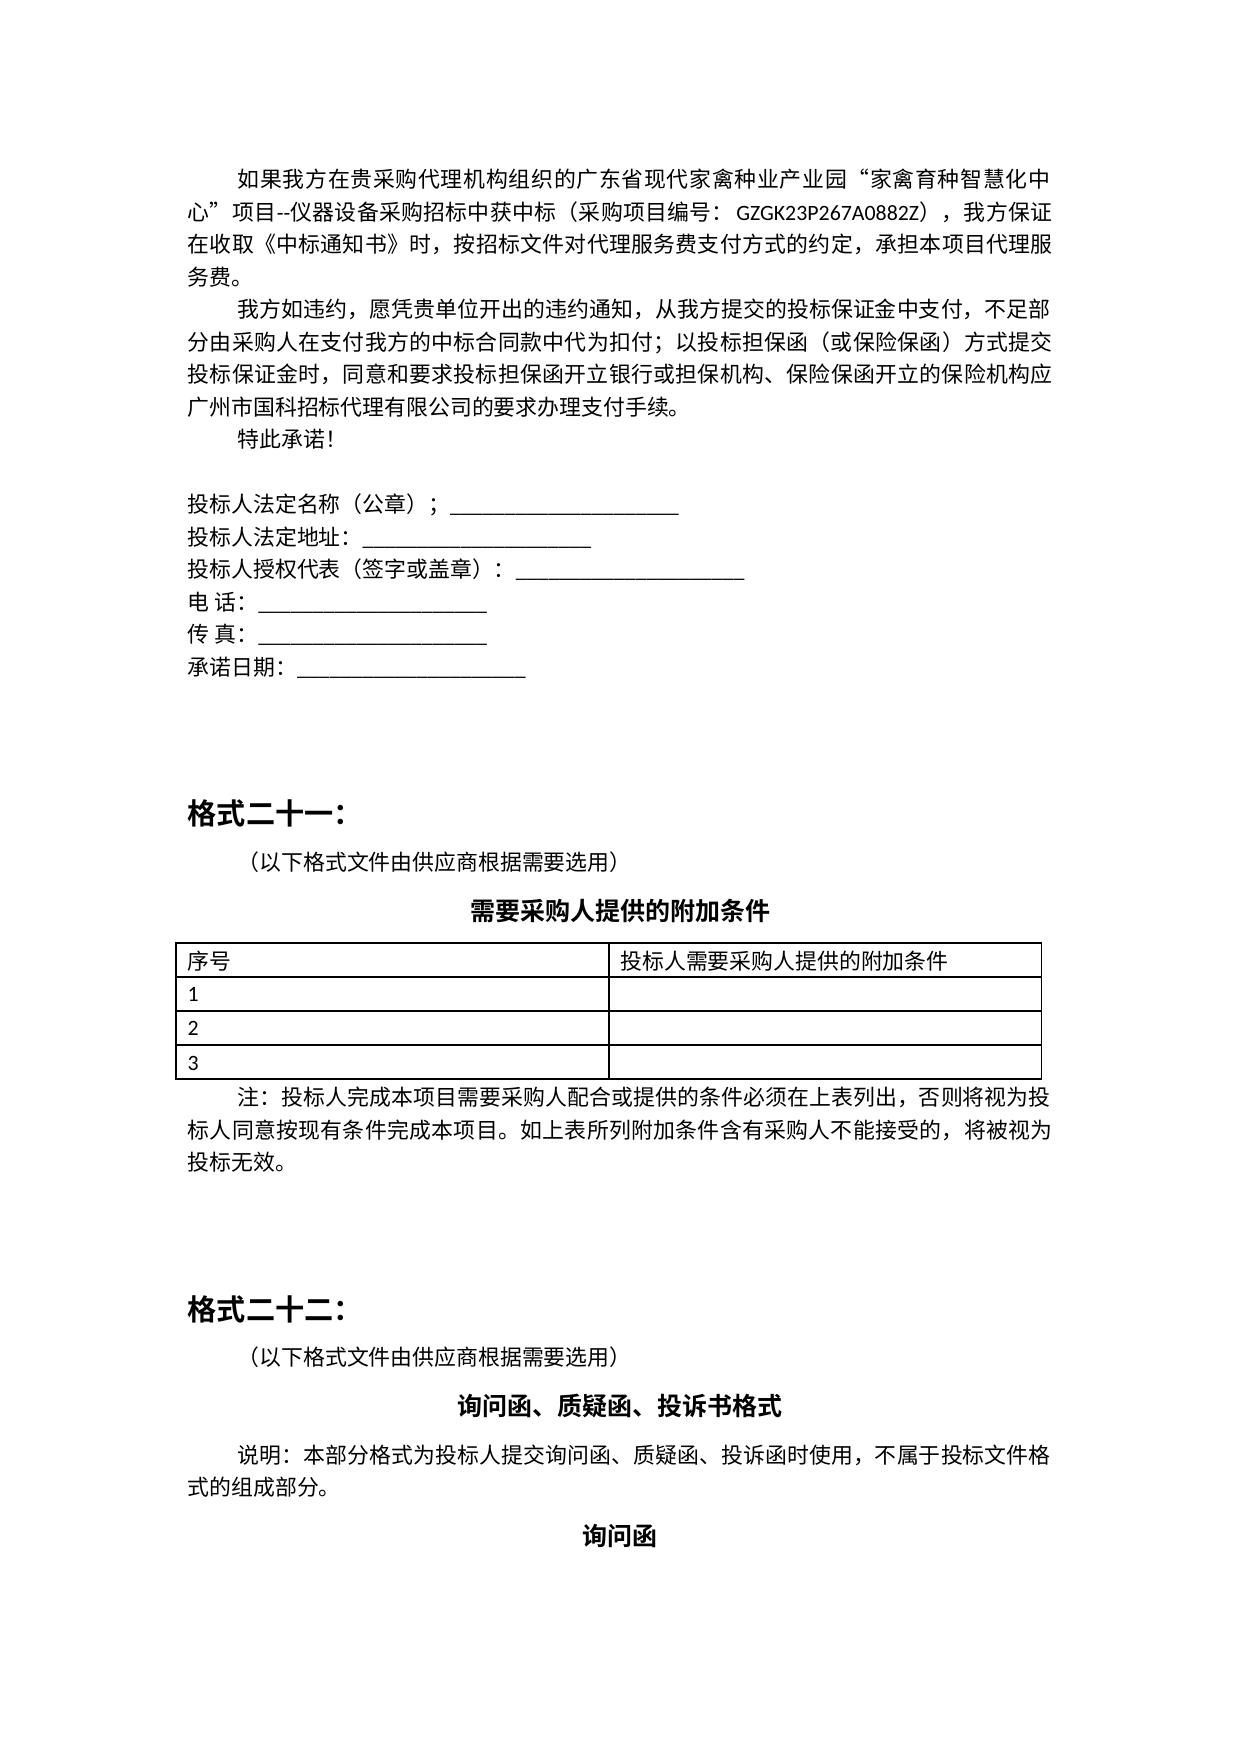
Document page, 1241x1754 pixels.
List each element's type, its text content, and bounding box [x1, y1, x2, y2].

table_cell [610, 1012, 1041, 1044]
text （以下格式文件由供应商根据需要选用） [187, 844, 1053, 877]
text 我方如违约，愿凭贵单位开出的违约通知，从我方提交的投标保证金中支付，不足部分由采购人在支付我方的中标合同款中代为扣付；以投标担保函（或保险保函）方式提交投标保证金时，同意和要求投标担保函开立银行或担保机构、保险保函开立的保险机构应广州市国科招标代理有限公司的要求办理支付手续。 [187, 292, 1053, 422]
text 投标人法定名称（公章）；_____________________ [187, 487, 1053, 519]
table_header 序号 [177, 944, 608, 976]
text 询问函、质疑函、投诉书格式 [187, 1372, 1053, 1437]
text 投标人法定地址：_____________________ [187, 519, 1053, 552]
table_cell 3 [177, 1046, 608, 1078]
text 特此承诺！ [187, 422, 1053, 454]
text 投标人授权代表（签字或盖章）：_____________________ [187, 552, 1053, 584]
table_cell 1 [177, 978, 608, 1010]
text （以下格式文件由供应商根据需要选用） [187, 1340, 1053, 1372]
table_header 投标人需要采购人提供的附加条件 [610, 944, 1041, 976]
text 格式二十一： [187, 779, 1053, 844]
table_cell 2 [177, 1012, 608, 1044]
text 传 真：_____________________ [187, 617, 1053, 649]
text 询问函 [187, 1502, 1053, 1567]
text 说明：本部分格式为投标人提交询问函、质疑函、投诉函时使用，不属于投标文件格式的组成部分。 [187, 1437, 1053, 1502]
text 注：投标人完成本项目需要采购人配合或提供的条件必须在上表列出，否则将视为投标人同意按现有条件完成本项目。如上表所列附加条件含有采购人不能接受的，将被视为投标无效。 [187, 1080, 1053, 1177]
text 格式二十二： [187, 1275, 1053, 1340]
table_cell [610, 978, 1041, 1010]
text 如果我方在贵采购代理机构组织的广东省现代家禽种业产业园“家禽育种智慧化中心”项目--仪器设备采购招标中获中标（采购项目编号：GZGK23P267A0882Z），我方保证在收取《中标通知书》时，按招标文件对代理服务费支付方式的约定，承担本项目代理服务费。 [187, 162, 1053, 292]
text 电 话：_____________________ [187, 584, 1053, 617]
text 承诺日期：_____________________ [187, 649, 1053, 682]
text 需要采购人提供的附加条件 [187, 877, 1053, 942]
table_cell [610, 1046, 1041, 1078]
